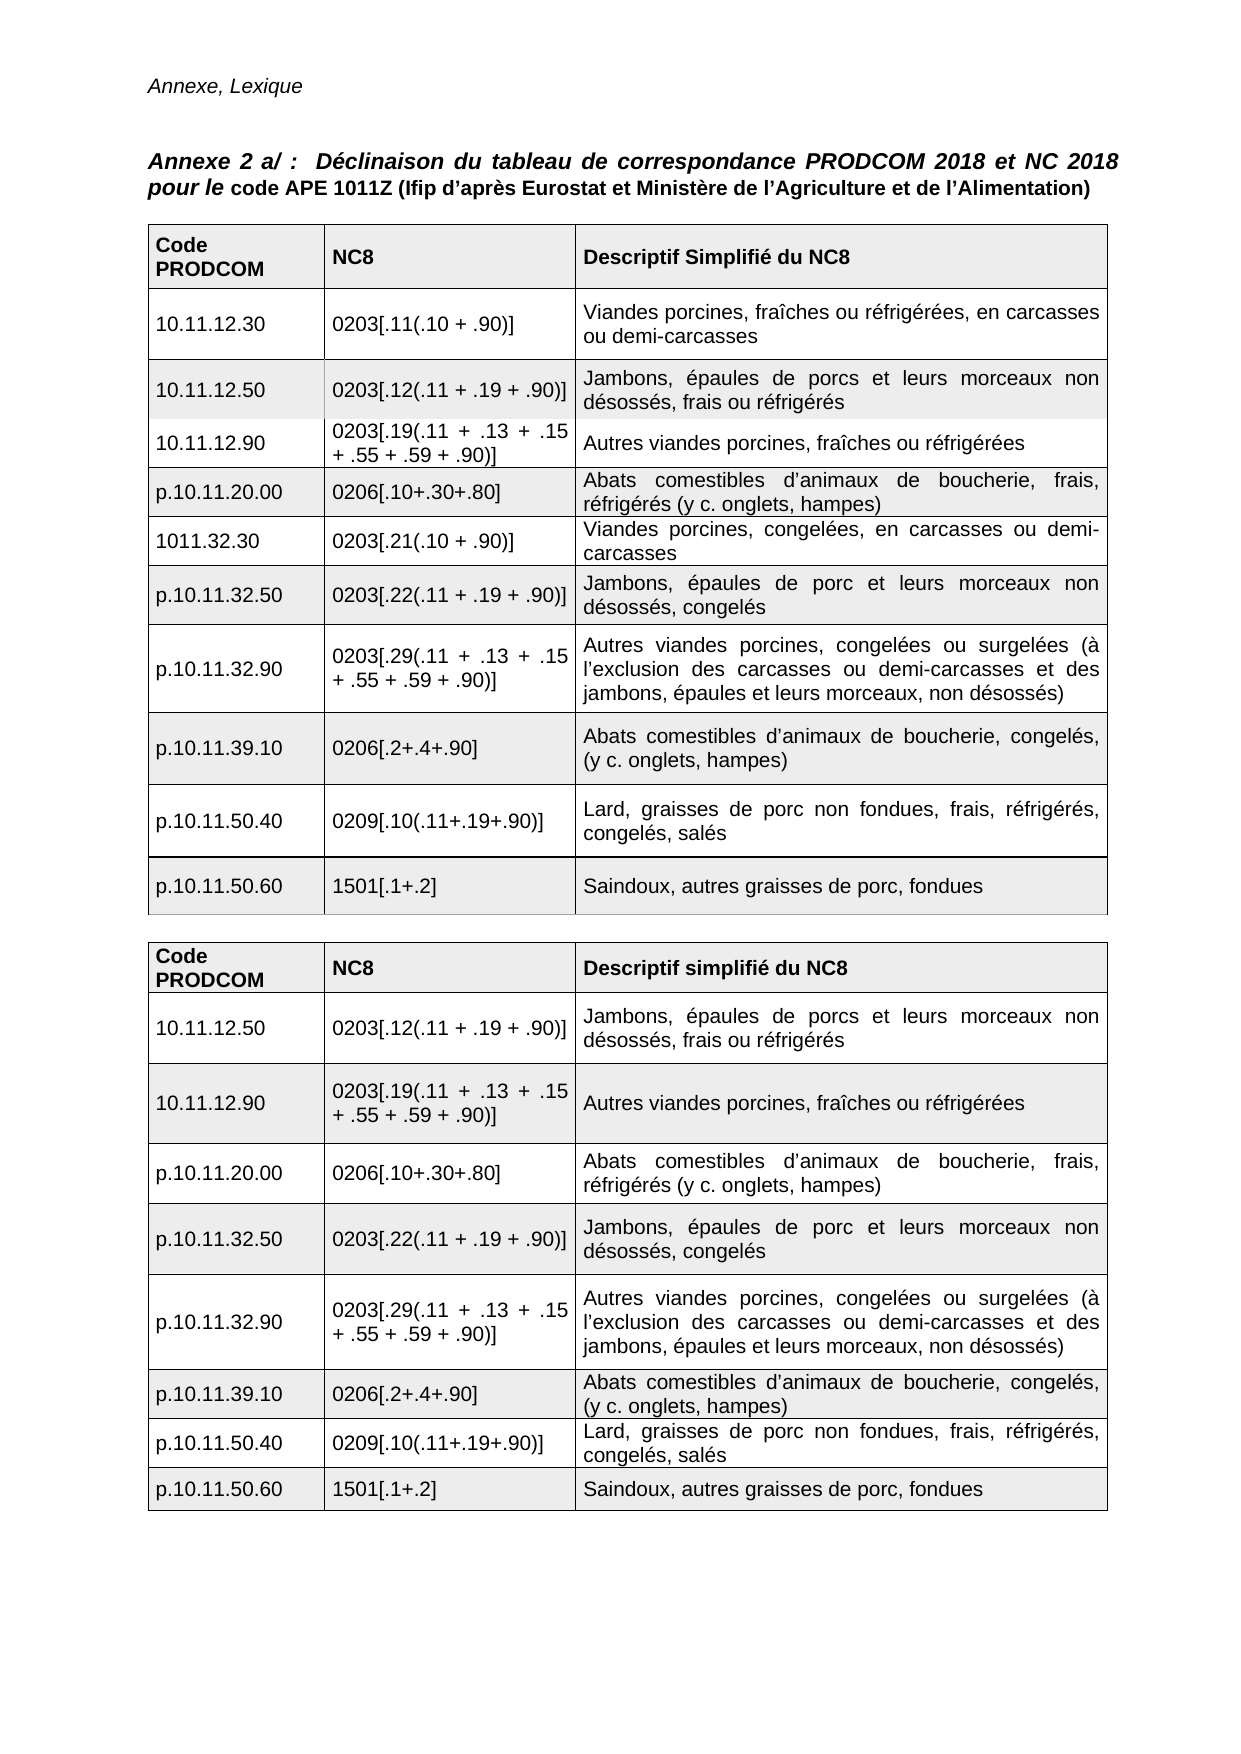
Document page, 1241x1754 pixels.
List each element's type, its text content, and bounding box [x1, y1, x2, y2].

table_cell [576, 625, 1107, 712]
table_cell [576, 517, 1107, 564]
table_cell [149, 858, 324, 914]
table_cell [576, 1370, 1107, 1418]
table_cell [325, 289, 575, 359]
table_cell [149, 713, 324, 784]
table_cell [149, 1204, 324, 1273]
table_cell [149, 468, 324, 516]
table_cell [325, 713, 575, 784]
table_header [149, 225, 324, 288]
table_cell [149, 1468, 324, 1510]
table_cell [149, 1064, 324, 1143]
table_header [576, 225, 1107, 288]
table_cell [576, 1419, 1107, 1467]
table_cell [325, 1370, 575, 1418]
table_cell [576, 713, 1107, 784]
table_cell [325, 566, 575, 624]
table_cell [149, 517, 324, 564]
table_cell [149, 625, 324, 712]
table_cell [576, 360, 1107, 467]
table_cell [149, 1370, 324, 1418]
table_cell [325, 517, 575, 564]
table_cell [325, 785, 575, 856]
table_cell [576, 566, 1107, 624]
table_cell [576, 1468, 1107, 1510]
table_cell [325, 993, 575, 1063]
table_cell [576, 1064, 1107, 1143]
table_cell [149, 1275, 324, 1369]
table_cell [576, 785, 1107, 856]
text Annexe 2 a/ : Déclinaison du tableau de correspondance PRODCOM 2018 et NC 2018 pour le code APE 1011Z (Ifip d’après Eurostat et Ministère de l’Agriculture et de l’Alimentation) [148, 148, 1122, 200]
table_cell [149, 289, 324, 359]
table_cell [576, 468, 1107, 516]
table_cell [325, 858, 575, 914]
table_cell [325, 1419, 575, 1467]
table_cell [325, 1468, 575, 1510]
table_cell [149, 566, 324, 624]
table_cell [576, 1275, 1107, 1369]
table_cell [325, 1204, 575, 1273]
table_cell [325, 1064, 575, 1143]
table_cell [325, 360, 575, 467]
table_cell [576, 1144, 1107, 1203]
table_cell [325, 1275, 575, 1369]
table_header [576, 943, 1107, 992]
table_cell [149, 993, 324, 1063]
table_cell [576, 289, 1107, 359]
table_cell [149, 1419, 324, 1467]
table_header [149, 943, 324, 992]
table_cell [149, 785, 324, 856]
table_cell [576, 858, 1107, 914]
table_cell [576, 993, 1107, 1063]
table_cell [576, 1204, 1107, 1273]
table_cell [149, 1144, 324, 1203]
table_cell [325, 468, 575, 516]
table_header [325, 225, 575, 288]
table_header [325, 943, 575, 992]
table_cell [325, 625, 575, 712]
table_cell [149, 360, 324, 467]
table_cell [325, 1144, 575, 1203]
